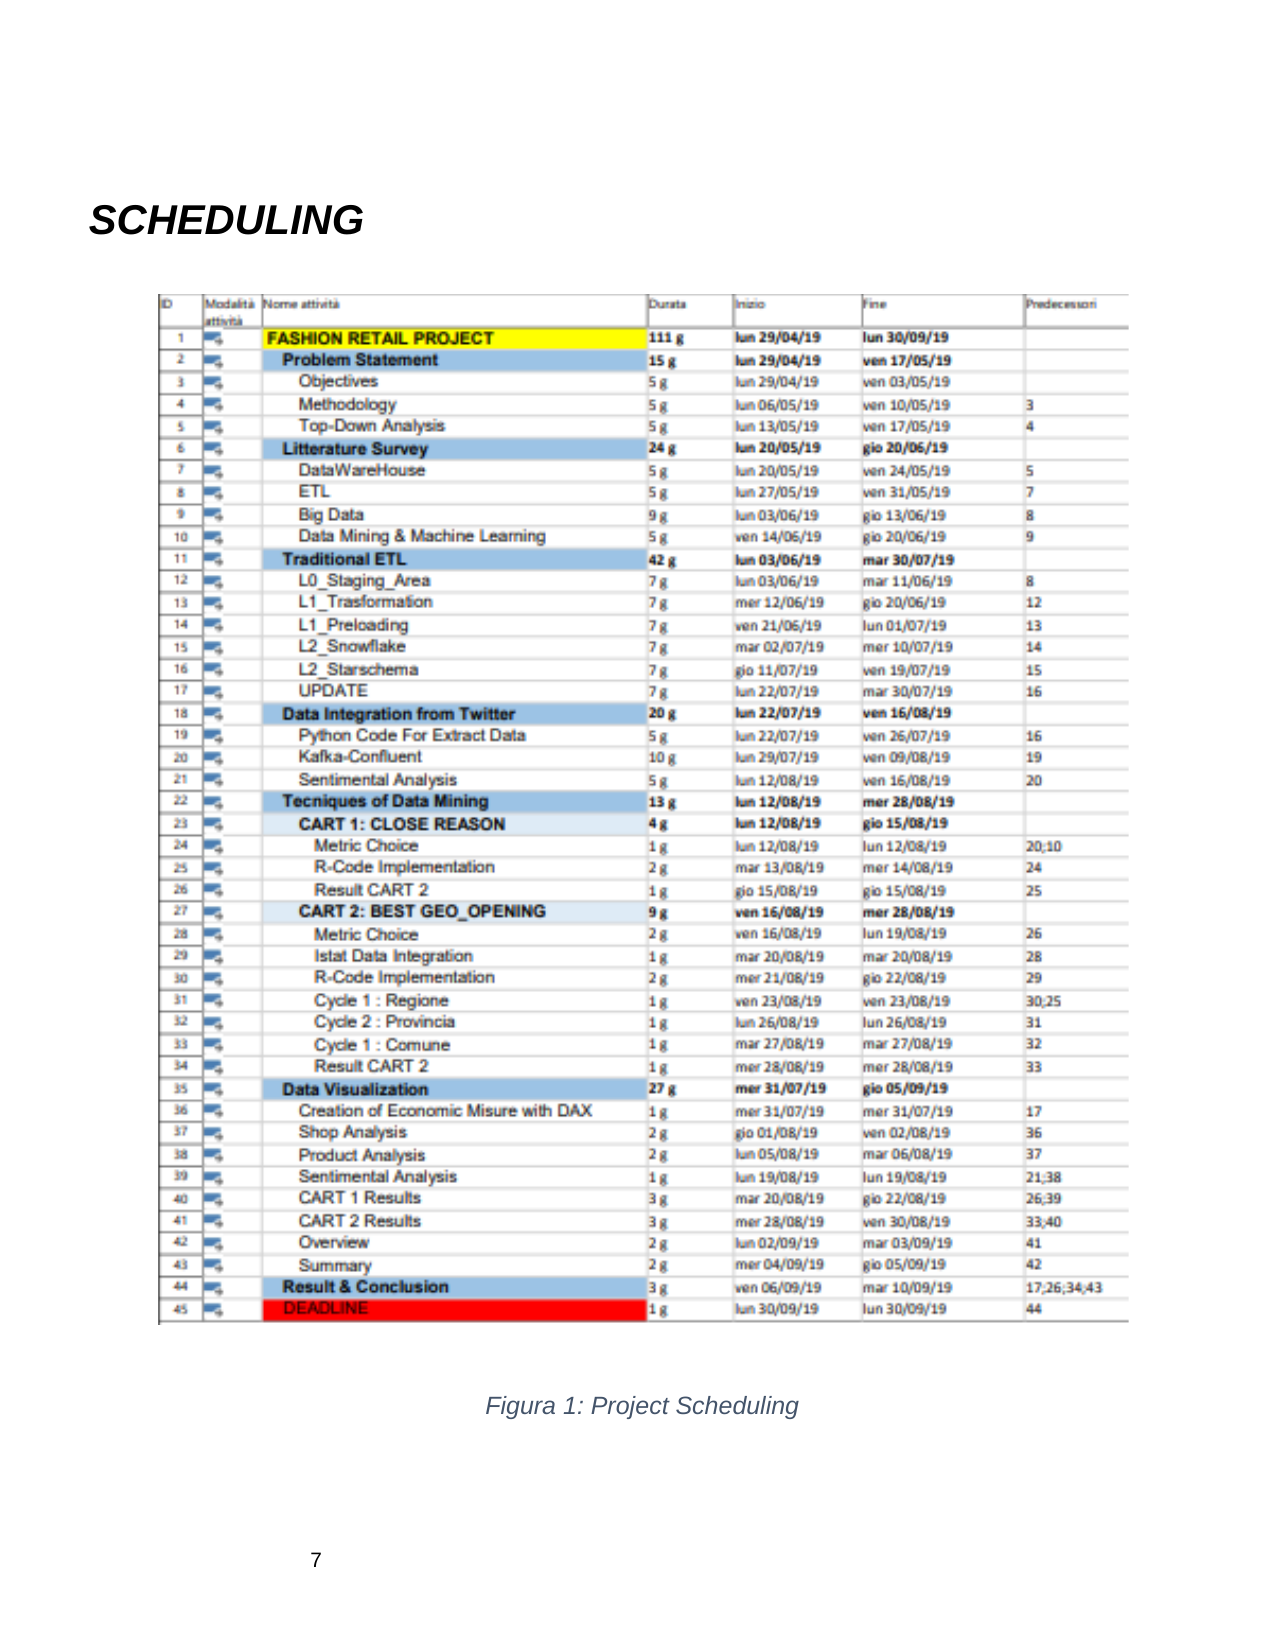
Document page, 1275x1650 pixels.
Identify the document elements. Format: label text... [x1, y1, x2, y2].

subtitle SCHEDULING [89, 195, 1154, 243]
text Figura 1: Project Scheduling [133, 1391, 1154, 1420]
picture [158, 294, 1129, 1325]
